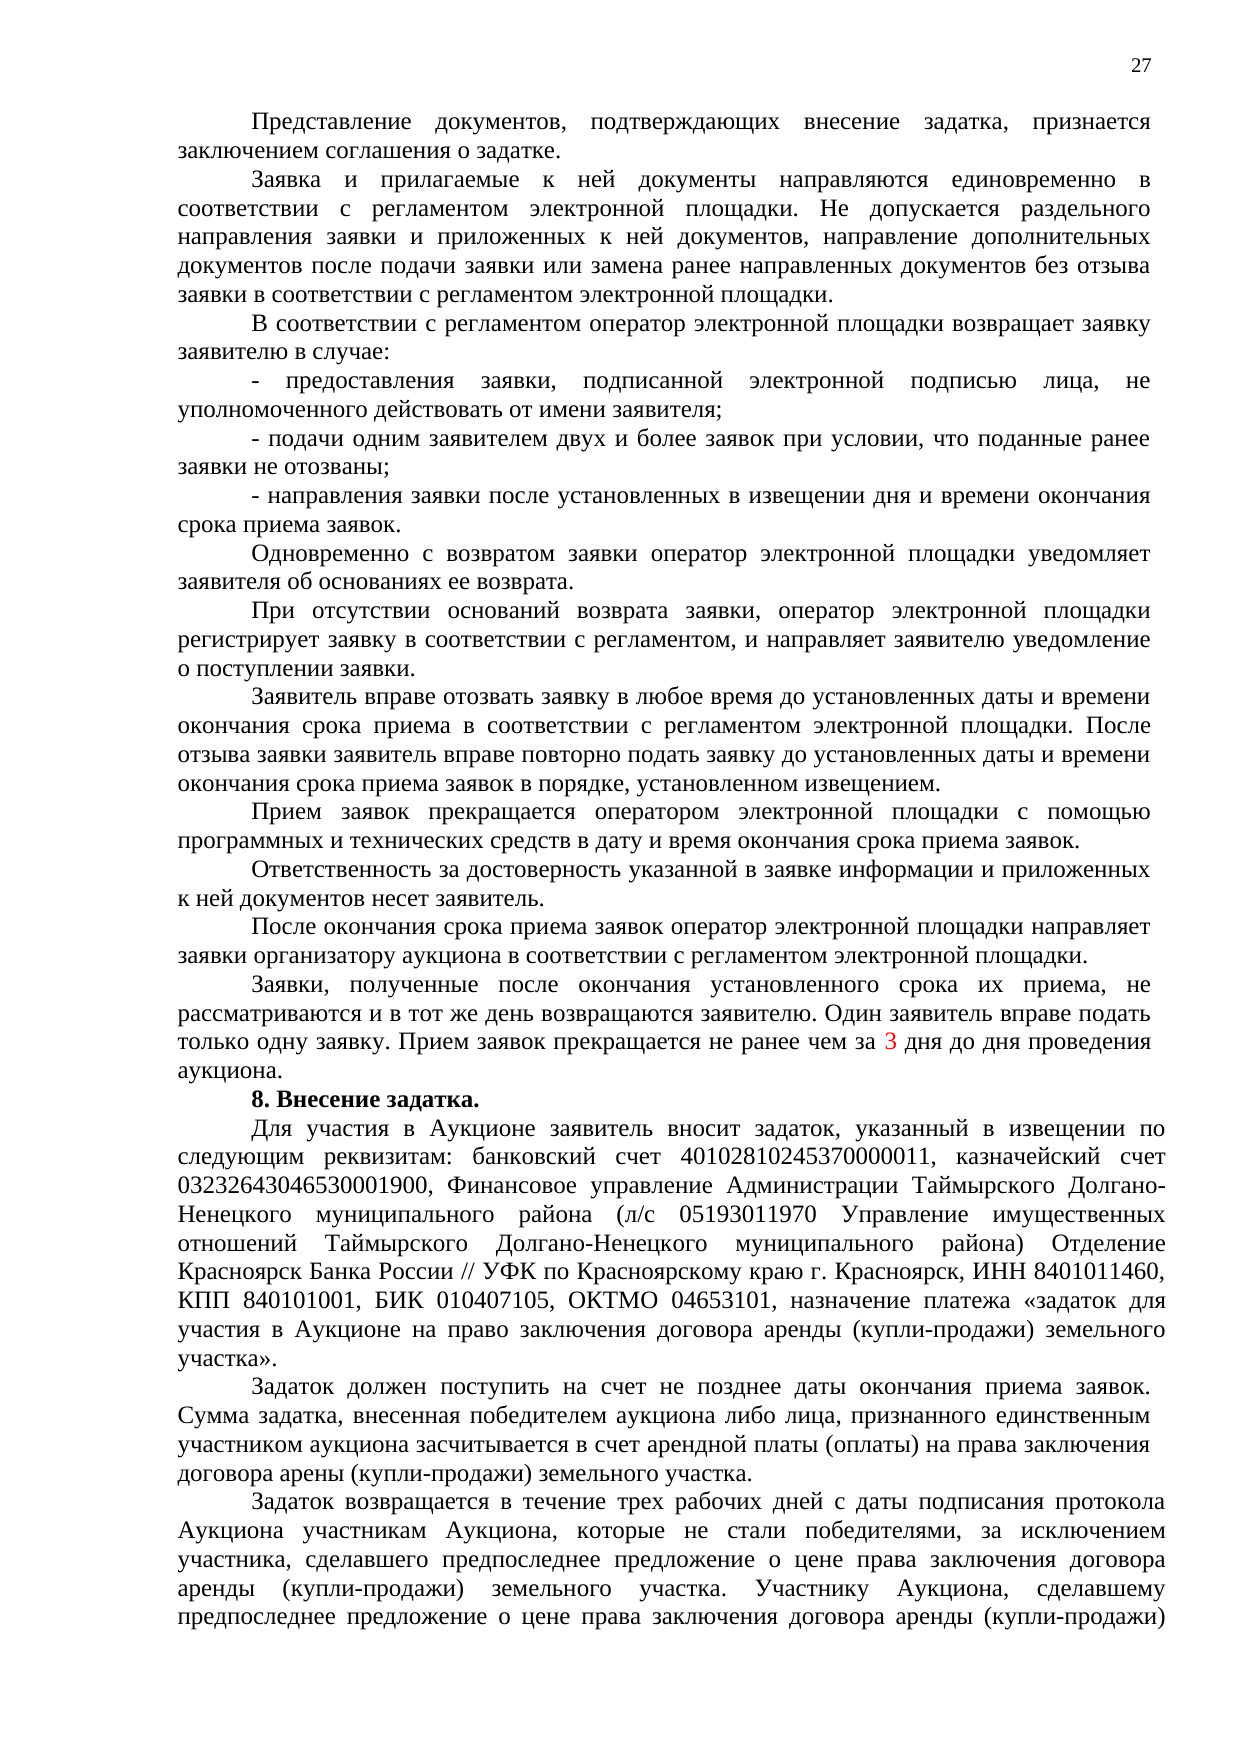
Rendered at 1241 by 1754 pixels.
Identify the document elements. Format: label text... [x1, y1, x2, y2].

text При отсутствии оснований возврата заявки, оператор электронной площадки регистрирует заявку в соответствии с регламентом, и направляет заявителю уведомление о поступлении заявки. [177, 595, 1152, 681]
text Для участия в Аукционе заявитель вносит задаток, указанный в извещении по следующим реквизитам: банковский счет 40102810245370000011, казначейский счет 03232643046530001900, Финансовое управление Администрации Таймырского Долгано-Ненецкого муниципального района (л/с 05193011970 Управление имущественных отношений Таймырского Долгано-Ненецкого муниципального района) Отделение Красноярск Банка России // УФК по Красноярскому краю г. Красноярск, ИНН 8401011460, КПП 840101001, БИК 010407105, ОКТМО 04653101, назначение платежа «задаток для участия в Аукционе на право заключения договора аренды (купли-продажи) земельного участка». [177, 1113, 1166, 1371]
text Ответственность за достоверность указанной в заявке информации и приложенных к ней документов несет заявитель. [177, 854, 1152, 911]
text - предоставления заявки, подписанной электронной подписью лица, не уполномоченного действовать от имени заявителя; [177, 365, 1152, 423]
text Заявитель вправе отозвать заявку в любое время до установленных даты и времени окончания срока приема в соответствии с регламентом электронной площадки. После отзыва заявки заявитель вправе повторно подать заявку до установленных даты и времени окончания срока приема заявок в порядке, установленном извещением. [177, 681, 1152, 796]
text Заявки, полученные после окончания установленного срока их приема, не рассматриваются и в тот же день возвращаются заявителю. Один заявитель вправе подать только одну заявку. Прием заявок прекращается не ранее чем за 3 дня до дня проведения аукциона. [177, 969, 1152, 1084]
text 8. Внесение задатка. [177, 1084, 1166, 1113]
text - подачи одним заявителем двух и более заявок при условии, что поданные ранее заявки не отозваны; [177, 423, 1152, 480]
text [177, 1486, 1166, 1630]
text - направления заявки после установленных в извещении дня и времени окончания срока приема заявок. [177, 480, 1152, 538]
text После окончания срока приема заявок оператор электронной площадки направляет заявки организатору аукциона в соответствии с регламентом электронной площадки. [177, 911, 1152, 969]
text Прием заявок прекращается оператором электронной площадки с помощью программных и технических средств в дату и время окончания срока приема заявок. [177, 796, 1152, 854]
text Представление документов, подтверждающих внесение задатка, признается заключением соглашения о задатке. [177, 106, 1152, 164]
text Одновременно с возвратом заявки оператор электронной площадки уведомляет заявителя об основаниях ее возврата. [177, 538, 1152, 595]
text Заявка и прилагаемые к ней документы направляются единовременно в соответствии с регламентом электронной площадки. Не допускается раздельного направления заявки и приложенных к ней документов, направление дополнительных документов после подачи заявки или замена ранее направленных документов без отзыва заявки в соответствии с регламентом электронной площадки. [177, 164, 1152, 308]
text В соответствии с регламентом оператор электронной площадки возвращает заявку заявителю в случае: [177, 308, 1152, 365]
text Задаток должен поступить на счет не позднее даты окончания приема заявок. Сумма задатка, внесенная победителем аукциона либо лица, признанного единственным участником аукциона засчитывается в счет арендной платы (оплаты) на права заключения договора арены (купли-продажи) земельного участка. [177, 1371, 1152, 1486]
